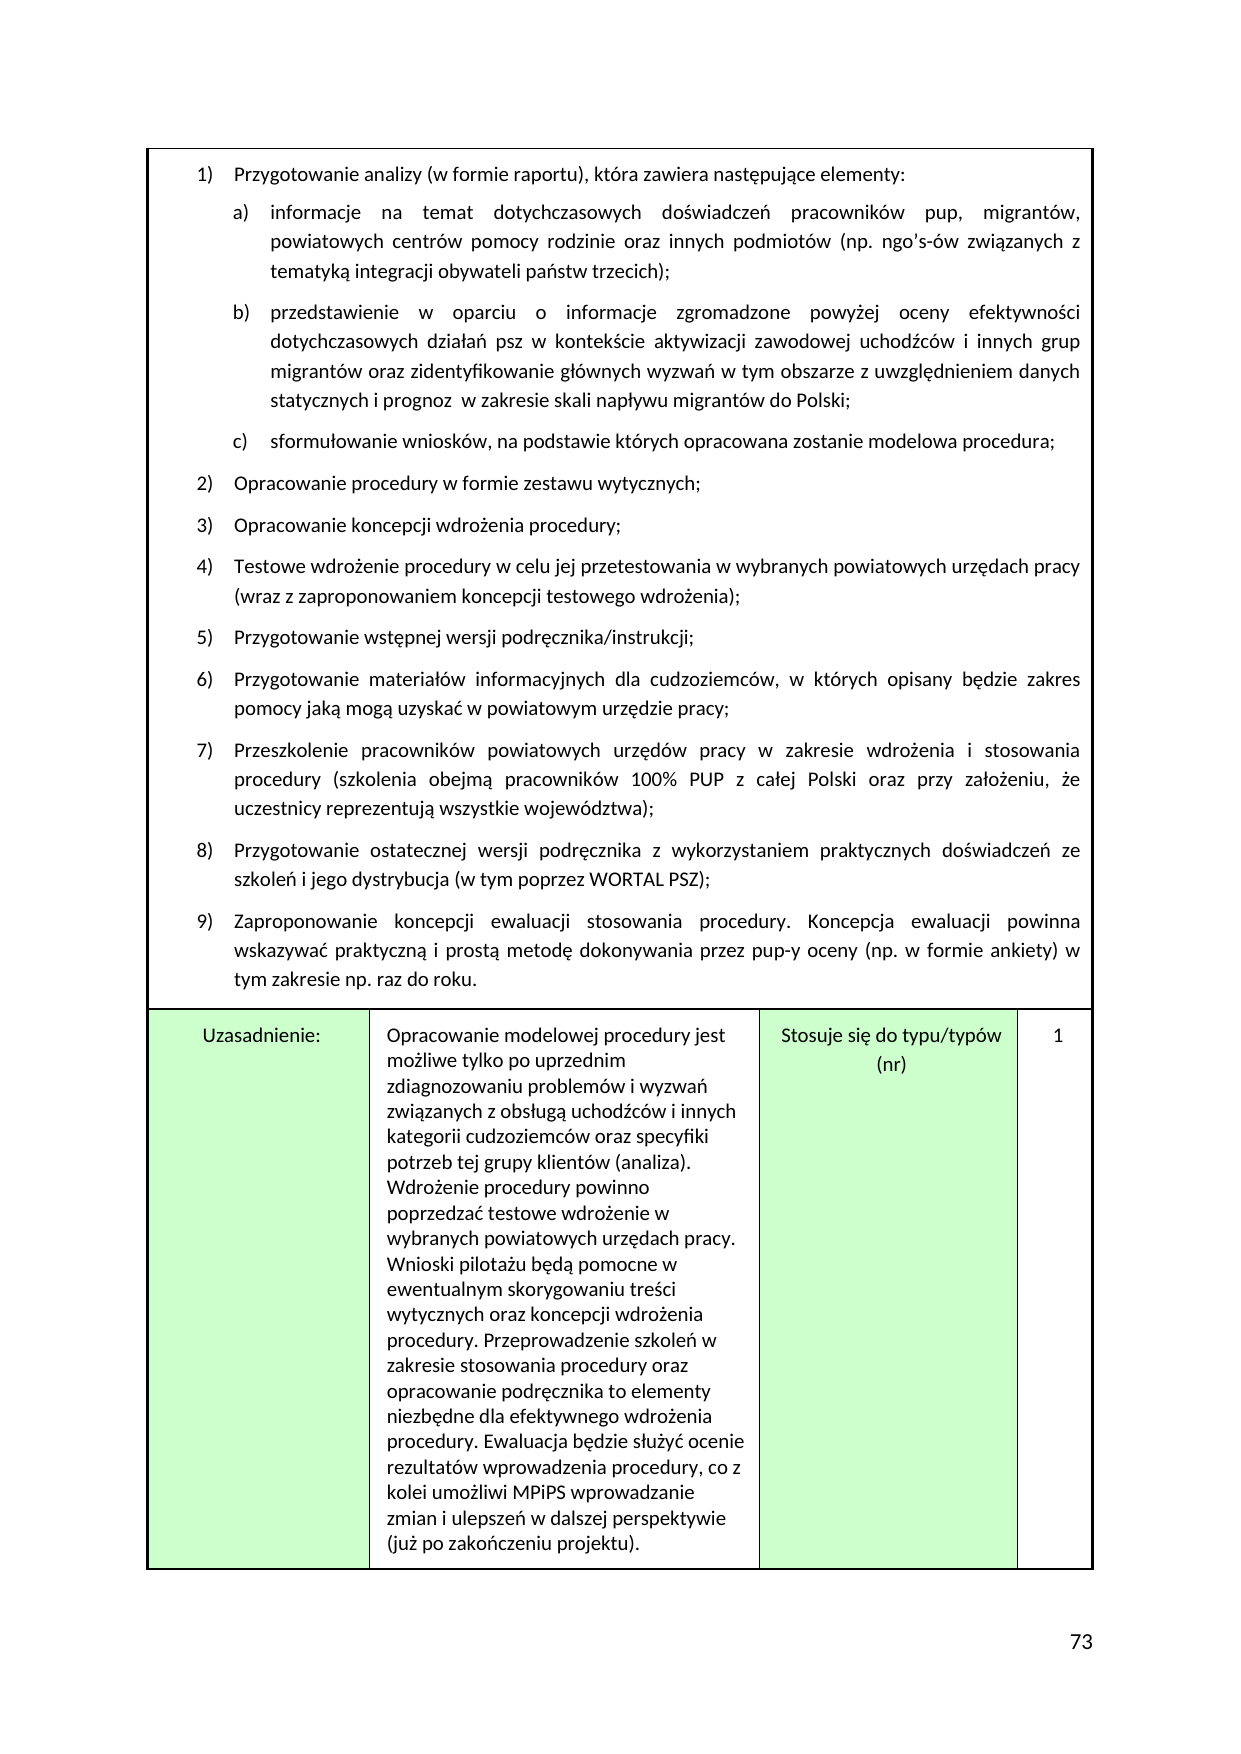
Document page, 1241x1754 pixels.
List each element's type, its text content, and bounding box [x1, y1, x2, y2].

table_cell Uzasadnienie: [149, 1010, 369, 1568]
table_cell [760, 1010, 1017, 1568]
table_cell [370, 1010, 759, 1568]
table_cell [149, 149, 1091, 1008]
table_cell 1 [1018, 1010, 1091, 1568]
